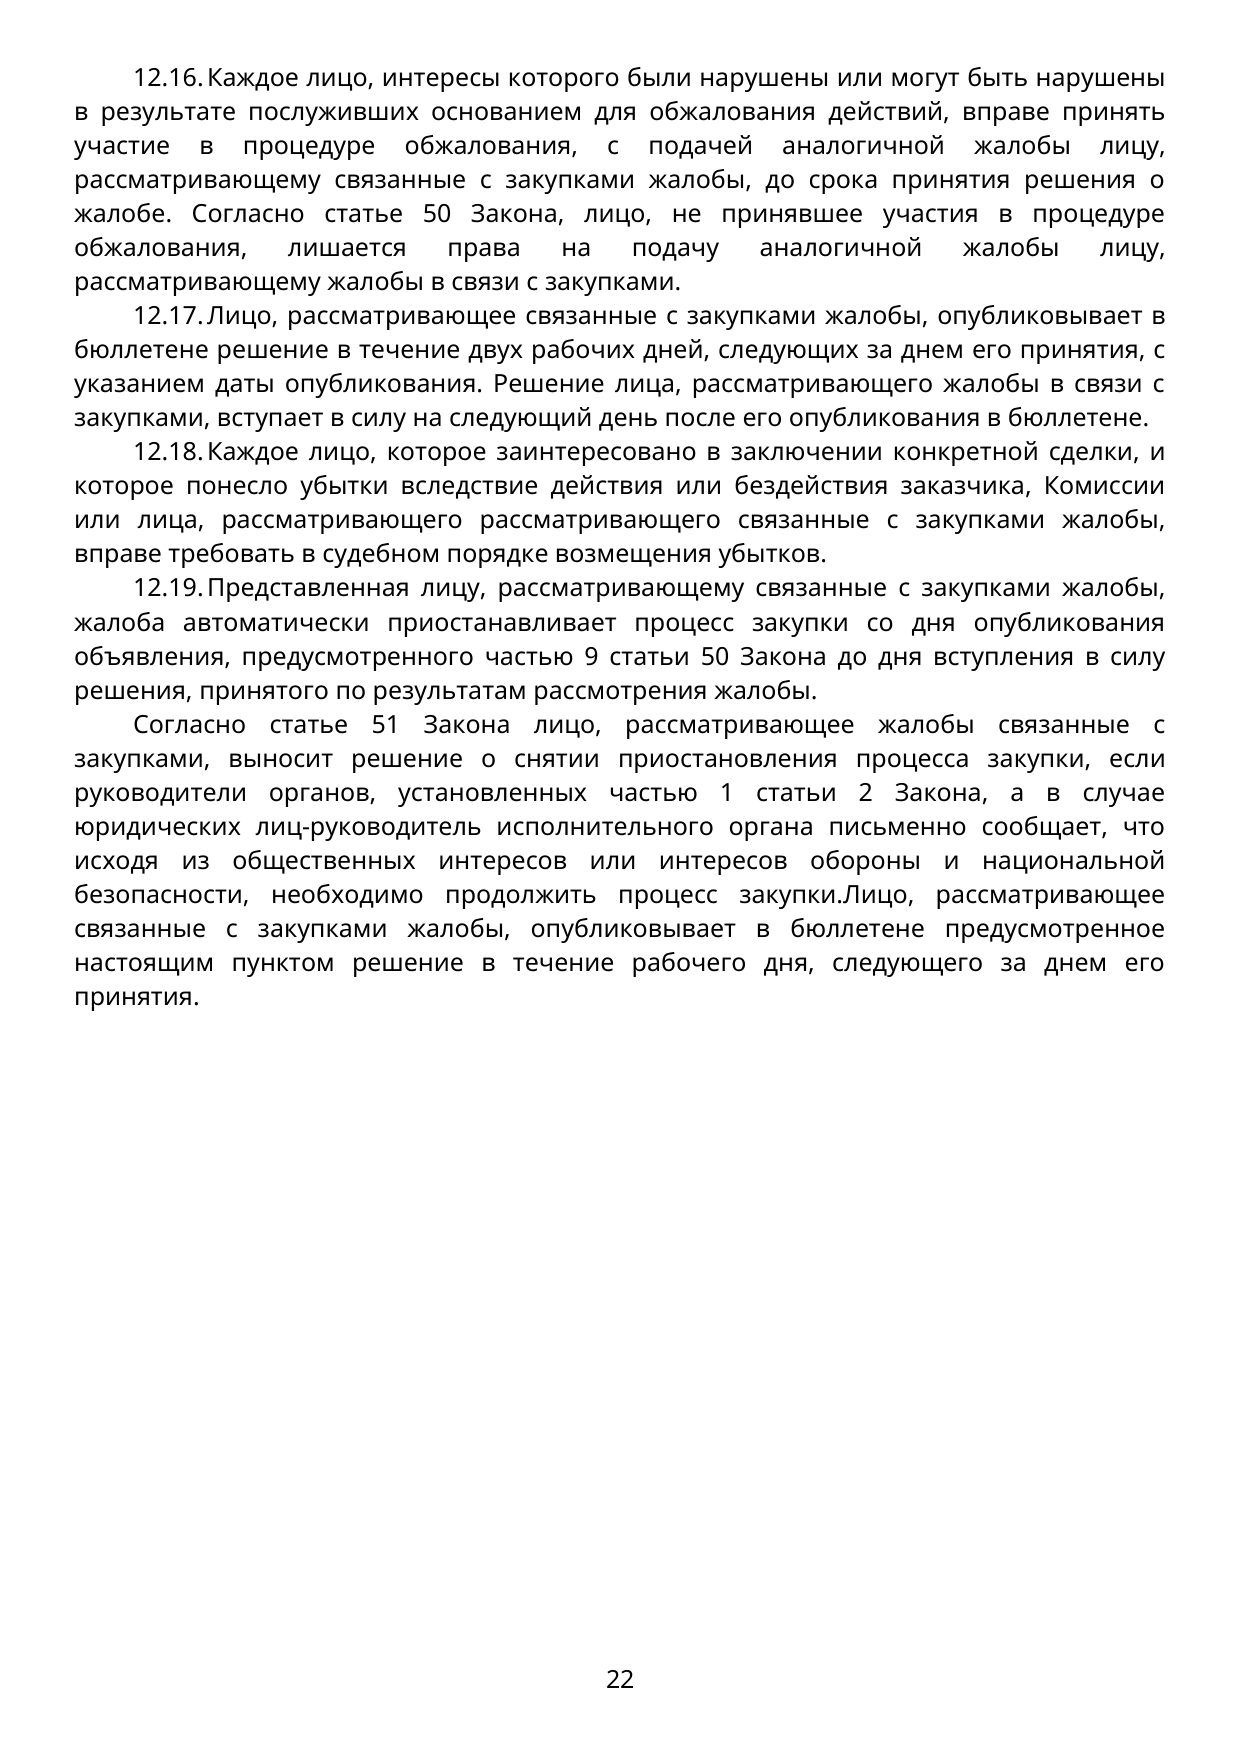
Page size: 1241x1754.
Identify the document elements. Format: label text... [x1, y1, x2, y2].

text 12.17. Лицо, рассматривающее связанные с закупками жалобы, опубликовывает в бюллетене решение в течение двух рабочих дней, следующих за днем его принятия, с указанием даты опубликования. Решение лица, рассматривающего жалобы в связи с закупками, вступает в силу на следующий день после его опубликования в бюллетене. [74, 298, 1166, 434]
text 12.18. Каждое лицо, которое заинтересовано в заключении конкретной сделки, и которое понесло убытки вследствие действия или бездействия заказчика, Комиссии или лица, рассматривающего рассматривающего связанные с закупками жалобы, вправе требовать в судебном порядке возмещения убытков. [74, 434, 1166, 570]
text 12.19. Представленная лицу, рассматривающему связанные с закупками жалобы, жалоба автоматически приостанавливает процесс закупки со дня опубликования объявления, предусмотренного частью 9 статьи 50 Закона до дня вступления в силу решения, принятого по результатам рассмотрения жалобы. [74, 570, 1166, 706]
text Согласно статье 51 Закона лицо, рассматривающее жалобы связанные с закупками, выносит решение о снятии приостановления процесса закупки, если руководители органов, установленных частью 1 статьи 2 Закона, а в случае юридических лиц-руководитель исполнительного органа письменно сообщает, что исходя из общественных интересов или интересов обороны и национальной безопасности, необходимо продолжить процесс закупки.Лицо, рассматривающее связанные с закупками жалобы, опубликовывает в бюллетене предусмотренное настоящим пунктом решение в течение рабочего дня, следующего за днем его принятия. [74, 706, 1166, 1013]
text 12.16. Каждое лицо, интересы которого были нарушены или могут быть нарушены в результате послуживших основанием для обжалования действий, вправе принять участие в процедуре обжалования, с подачей аналогичной жалобы лицу, рассматривающему связанные с закупками жалобы, до срока принятия решения о жалобе. Согласно статье 50 Закона, лицо, не принявшее участия в процедуре обжалования, лишается права на подачу аналогичной жалобы лицу, рассматривающему жалобы в связи с закупками. [74, 59, 1166, 298]
